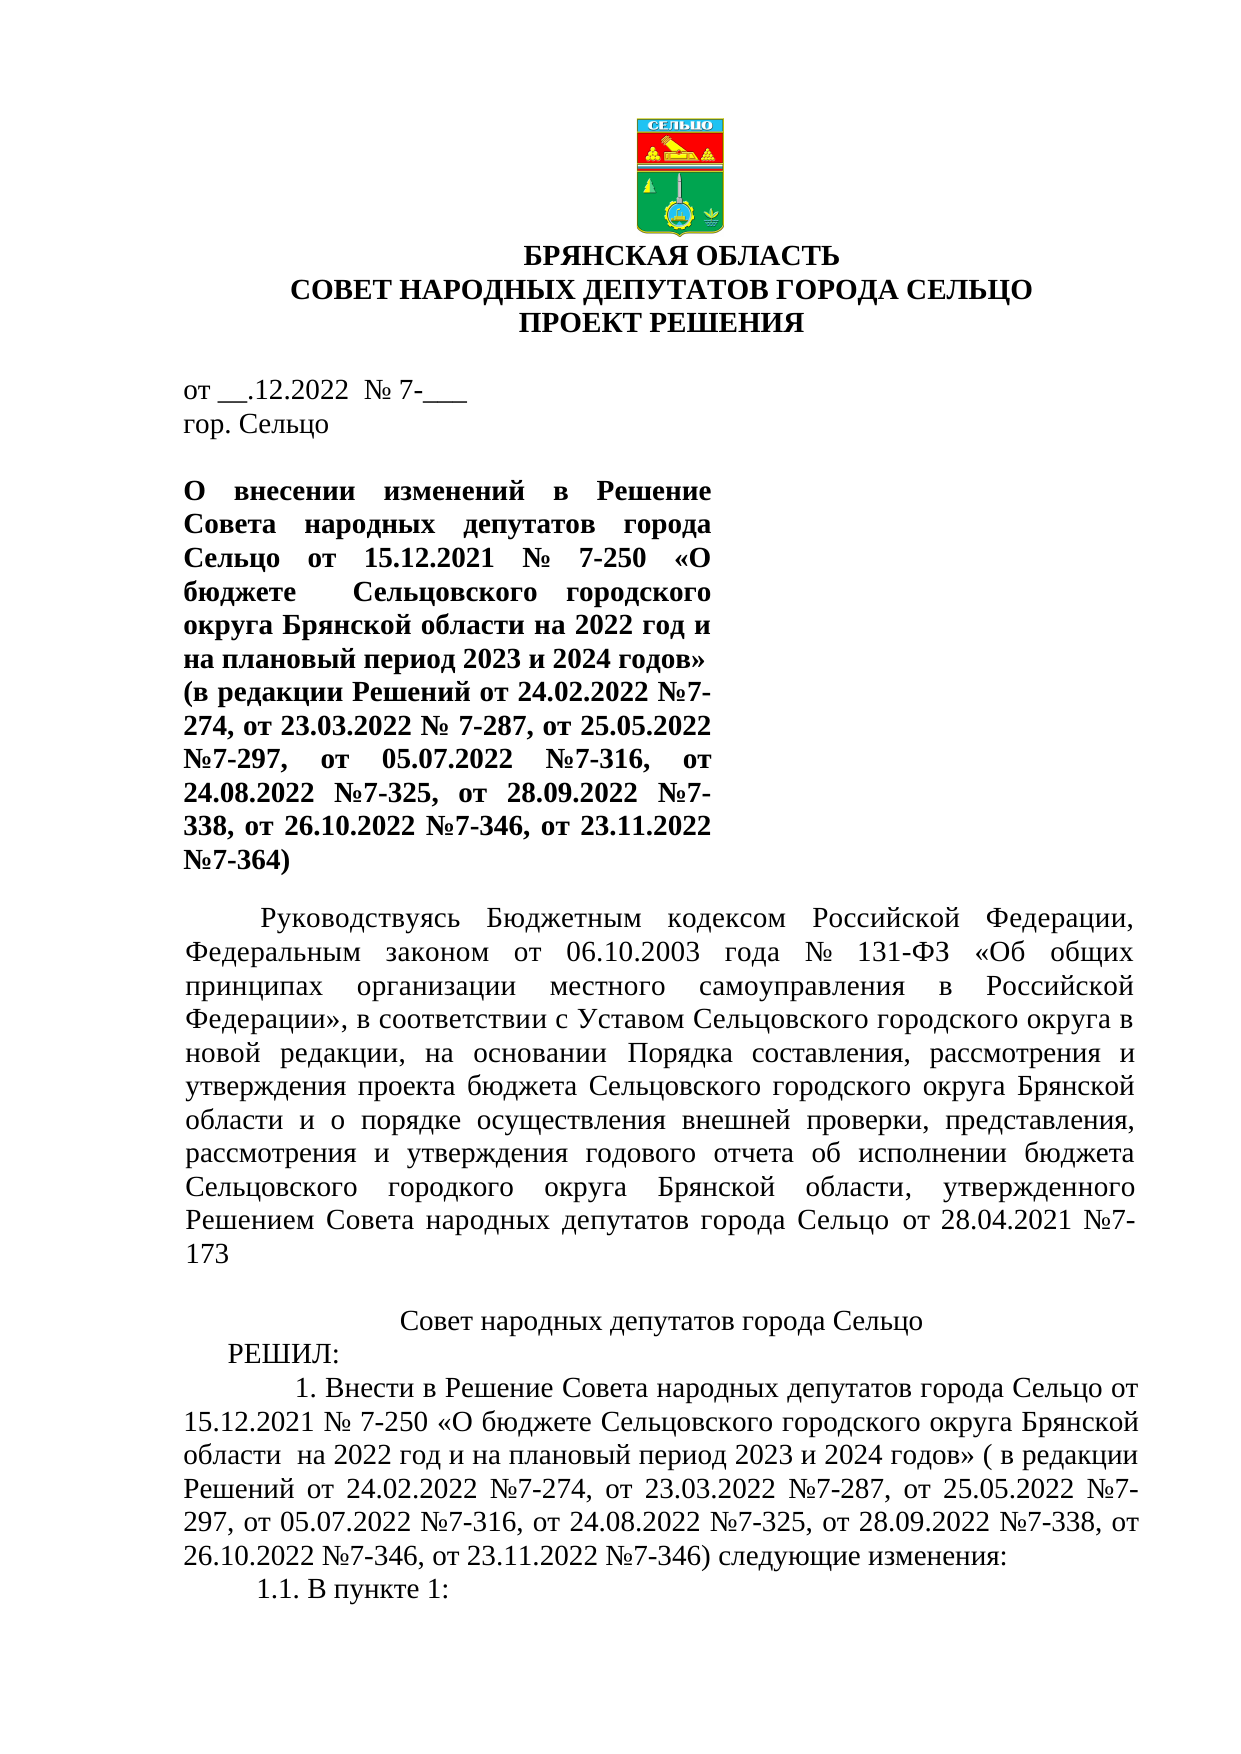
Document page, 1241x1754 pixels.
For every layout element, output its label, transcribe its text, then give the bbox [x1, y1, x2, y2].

text ПРОЕКТ РЕШЕНИЯ [183, 305, 1140, 339]
text от __.12.2022 № 7-___ [183, 372, 1140, 406]
title БРЯНСКАЯ ОБЛАСТЬ [224, 238, 1140, 272]
text СОВЕТ НАРОДНЫХ ДЕПУТАТОВ ГОРОДА СЕЛЬЦО [183, 272, 1140, 305]
text Совет народных депутатов города Сельцо [183, 1303, 1140, 1337]
text О внесении изменений в Решение Совета народных депутатов города Сельцо от 15.12.2021 № 7-250 «О бюджете Сельцовского городского округа Брянской области на 2022 год и на плановый период 2023 и 2024 годов» [183, 473, 712, 674]
text 1. Внести в Решение Совета народных депутатов города Сельцо от 15.12.2021 № 7-250 «О бюджете Сельцовского городского округа Брянской области на 2022 год и на плановый период 2023 и 2024 годов» ( в редакции Решений от 24.02.2022 №7-274, от 23.03.2022 №7-287, от 25.05.2022 №7-297, от 05.07.2022 №7-316, от 24.08.2022 №7-325, от 28.09.2022 №7-338, от 26.10.2022 №7-346, от 23.11.2022 №7-346) следующие изменения: [183, 1370, 1140, 1571]
text гор. Сельцо [183, 406, 1140, 439]
text 1.1. В пункте 1: [183, 1571, 1140, 1605]
text (в редакции Решений от 24.02.2022 №7-274, от 23.03.2022 № 7-287, от 25.05.2022 №7-297, от 05.07.2022 №7-316, от 24.08.2022 №7-325, от 28.09.2022 №7-338, от 26.10.2022 №7-346, от 23.11.2022 №7-364) [183, 674, 712, 876]
text РЕШИЛ: [183, 1337, 1140, 1370]
text Руководствуясь Бюджетным кодексом Российской Федерации, Федеральным законом от 06.10.2003 года № 131-ФЗ «Об общих принципах организации местного самоуправления в Российской Федерации», в соответствии с Уставом Сельцовского городского округа в новой редакции, на основании Порядка составления, рассмотрения и утверждения проекта бюджета Сельцовского городского округа Брянской области и о порядке осуществления внешней проверки, представления, рассмотрения и утверждения годового отчета об исполнении бюджета Сельцовского городкого округа Брянской области, утвержденного Решением Совета народных депутатов города Сельцо от 28.04.2021 №7-173 [185, 901, 1136, 1269]
